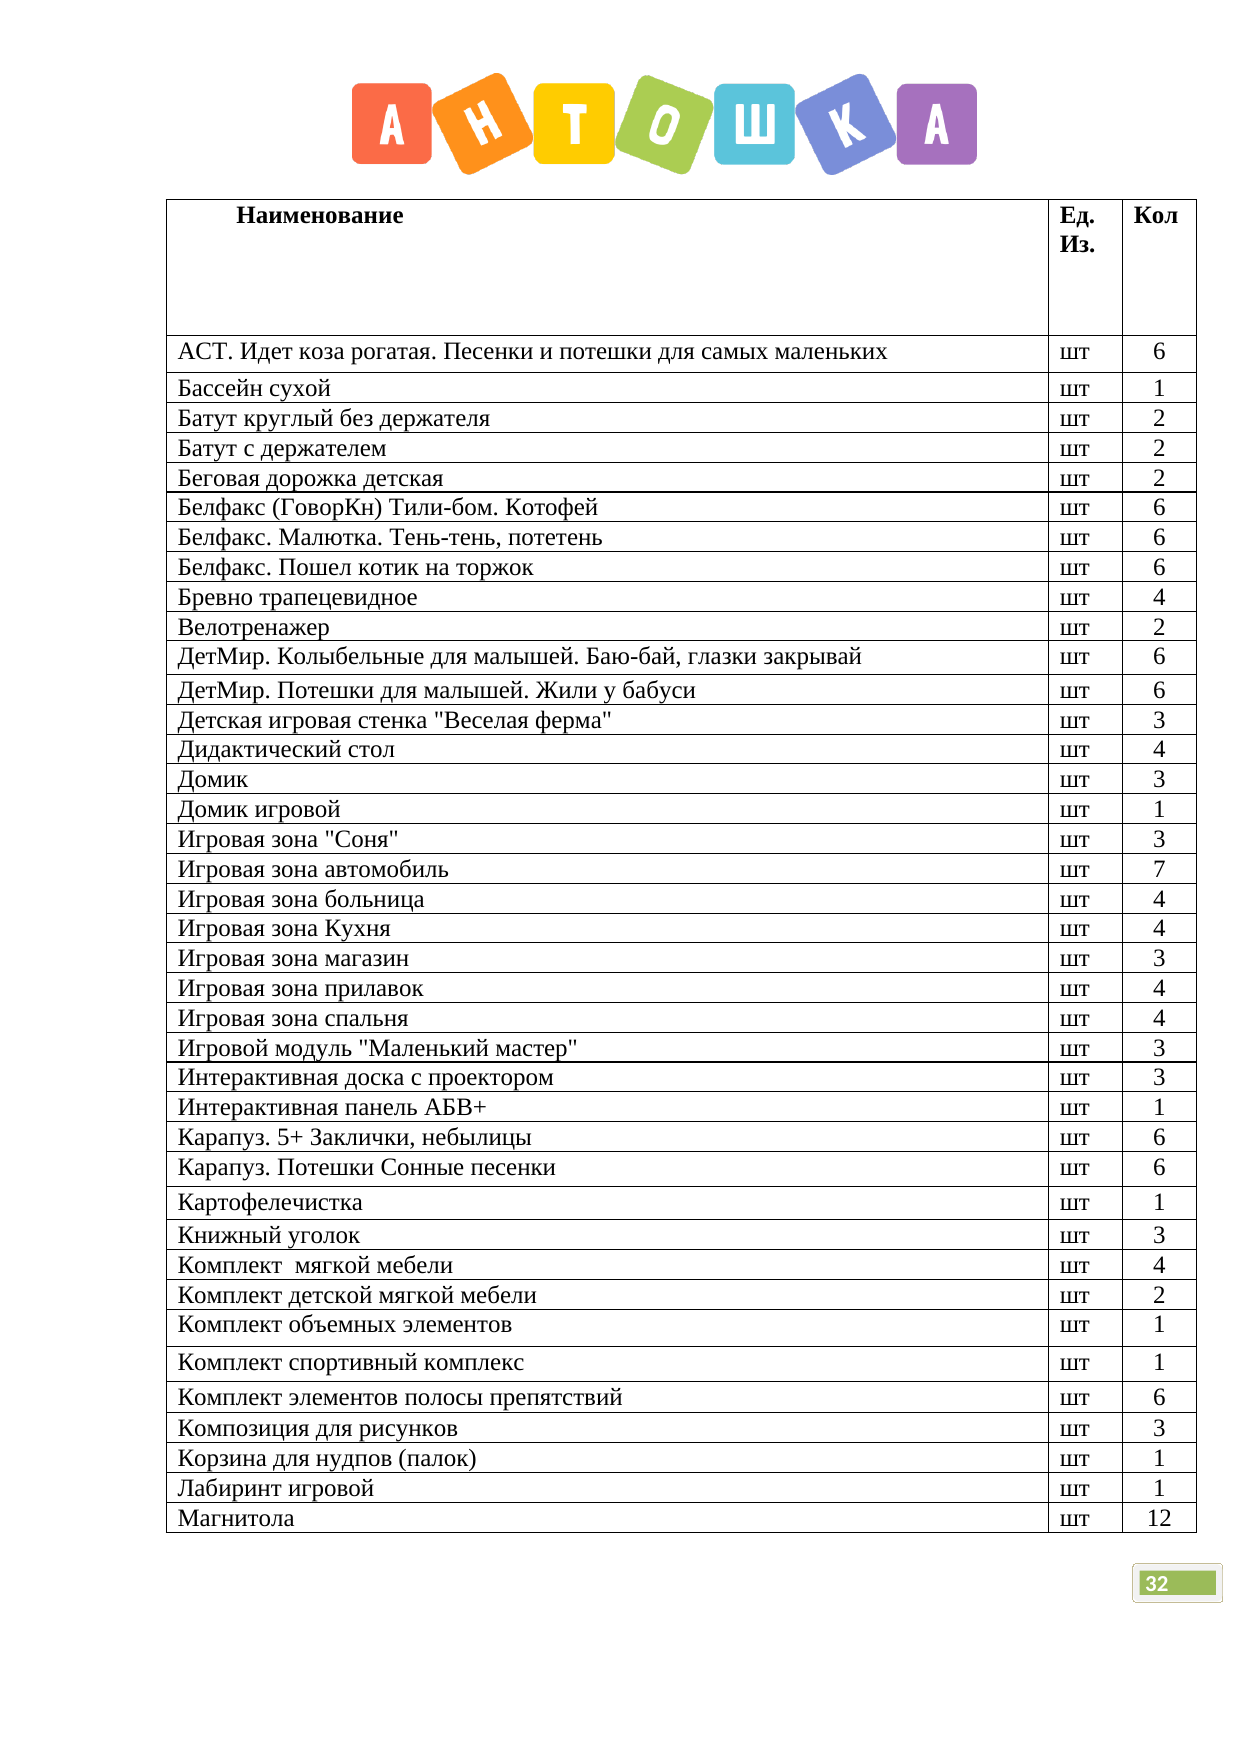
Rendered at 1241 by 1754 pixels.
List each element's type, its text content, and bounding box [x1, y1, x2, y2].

table_cell 2 [1123, 463, 1196, 491]
picture [352, 73, 977, 175]
table_header Наименование [167, 200, 1048, 335]
table_cell 1 [1123, 1347, 1196, 1381]
table_cell шт [1049, 854, 1122, 883]
table_cell Игровая зона автомобиль [167, 854, 1048, 883]
table_cell Белфакс (ГоворКн) Тили-бом. Котофей [167, 493, 1048, 521]
table_cell 6 [1123, 493, 1196, 521]
table_cell 3 [1123, 764, 1196, 793]
table_cell Дидактический стол [167, 735, 1048, 763]
table_cell 6 [1123, 522, 1196, 551]
table_cell 6 [1123, 336, 1196, 372]
table_cell шт [1049, 403, 1122, 432]
table_cell шт [1049, 1413, 1122, 1442]
table_cell шт [1049, 1033, 1122, 1061]
table_cell шт [1049, 1503, 1122, 1532]
table_cell 3 [1123, 1220, 1196, 1249]
table_cell 1 [1123, 1187, 1196, 1219]
table_cell шт [1049, 1250, 1122, 1279]
table_cell Книжный уголок [167, 1220, 1048, 1249]
table_cell шт [1049, 493, 1122, 521]
table_cell шт [1049, 735, 1122, 763]
table_cell шт [1049, 373, 1122, 402]
table_cell шт [1049, 463, 1122, 491]
table_cell 3 [1123, 705, 1196, 733]
table_cell Беговая дорожка детская [167, 463, 1048, 491]
table_cell шт [1049, 675, 1122, 704]
table_cell Белфакс. Пошел котик на торжок [167, 552, 1048, 581]
table_cell 2 [1123, 403, 1196, 432]
table_cell шт [1049, 764, 1122, 793]
table_cell Игровая зона "Соня" [167, 824, 1048, 853]
table_cell 3 [1123, 824, 1196, 853]
table_cell шт [1049, 522, 1122, 551]
table_cell шт [1049, 973, 1122, 1002]
table_cell Белфакс. Малютка. Тень-тень, потетень [167, 522, 1048, 551]
table_cell 4 [1123, 582, 1196, 611]
table_cell 4 [1123, 973, 1196, 1002]
table_cell шт [1049, 1382, 1122, 1412]
table_cell 6 [1123, 1152, 1196, 1186]
table_cell Комплект мягкой мебели [167, 1250, 1048, 1279]
table_cell Магнитола [167, 1503, 1048, 1532]
table_header Ед. Из. [1049, 200, 1122, 335]
table_cell Бассейн сухой [167, 373, 1048, 402]
table_cell 3 [1123, 1063, 1196, 1091]
table_cell 4 [1123, 914, 1196, 942]
table_cell шт [1049, 1347, 1122, 1381]
table_cell 4 [1123, 735, 1196, 763]
table_cell 6 [1123, 1382, 1196, 1412]
table_cell Домик [167, 764, 1048, 793]
table_cell Комплект детской мягкой мебели [167, 1280, 1048, 1308]
table_cell Карапуз. Потешки Сонные песенки [167, 1152, 1048, 1186]
table_cell Карапуз. 5+ Заклички, небылицы [167, 1122, 1048, 1151]
table_cell шт [1049, 1152, 1122, 1186]
table_cell 4 [1123, 1250, 1196, 1279]
table_cell 4 [1123, 1003, 1196, 1032]
table_cell Домик игровой [167, 794, 1048, 823]
table_cell Картофелечистка [167, 1187, 1048, 1219]
table_cell шт [1049, 433, 1122, 462]
table_cell 2 [1123, 612, 1196, 640]
table_cell Детская игровая стенка "Веселая ферма" [167, 705, 1048, 733]
table_cell шт [1049, 1220, 1122, 1249]
table_cell Игровая зона магазин [167, 943, 1048, 972]
table_cell шт [1049, 1280, 1122, 1308]
table_cell Игровая зона прилавок [167, 973, 1048, 1002]
table_cell 1 [1123, 1473, 1196, 1502]
table_cell шт [1049, 612, 1122, 640]
table_cell 1 [1123, 794, 1196, 823]
table_cell шт [1049, 641, 1122, 674]
table_cell 12 [1123, 1503, 1196, 1532]
table_cell 3 [1123, 1413, 1196, 1442]
table_cell Комплект объемных элементов [167, 1310, 1048, 1346]
table_cell Интерактивная доска с проектором [167, 1063, 1048, 1091]
table_cell шт [1049, 582, 1122, 611]
table_cell Игровая зона больница [167, 884, 1048, 912]
table_cell 1 [1123, 1092, 1196, 1121]
table_cell 6 [1123, 675, 1196, 704]
table_header Кол [1123, 200, 1196, 335]
table_cell ДетМир. Потешки для малышей. Жили у бабуси [167, 675, 1048, 704]
table_cell шт [1049, 1092, 1122, 1121]
table_cell шт [1049, 884, 1122, 912]
table_cell Бревно трапецевидное [167, 582, 1048, 611]
table_cell шт [1049, 914, 1122, 942]
table_cell Корзина для нудпов (палок) [167, 1443, 1048, 1472]
table_cell 1 [1123, 1310, 1196, 1346]
table_cell 3 [1123, 1033, 1196, 1061]
table_cell Лабиринт игровой [167, 1473, 1048, 1502]
table_cell 1 [1123, 1443, 1196, 1472]
table_cell шт [1049, 336, 1122, 372]
table_cell шт [1049, 794, 1122, 823]
table_cell 6 [1123, 552, 1196, 581]
table_cell шт [1049, 943, 1122, 972]
table_cell 1 [1123, 373, 1196, 402]
table_cell Композиция для рисунков [167, 1413, 1048, 1442]
table_cell 2 [1123, 433, 1196, 462]
table_cell 6 [1123, 641, 1196, 674]
table_cell Комплект элементов полосы препятствий [167, 1382, 1048, 1412]
table_cell 4 [1123, 884, 1196, 912]
table_cell шт [1049, 1473, 1122, 1502]
table_cell Игровая зона спальня [167, 1003, 1048, 1032]
table_cell шт [1049, 824, 1122, 853]
table_cell шт [1049, 1187, 1122, 1219]
table_cell 3 [1123, 943, 1196, 972]
table_cell Батут круглый без держателя [167, 403, 1048, 432]
table_cell шт [1049, 1310, 1122, 1346]
table_cell ДетМир. Колыбельные для малышей. Баю-бай, глазки закрывай [167, 641, 1048, 674]
table_cell шт [1049, 552, 1122, 581]
table_cell 2 [1123, 1280, 1196, 1308]
table_cell АСТ. Идет коза рогатая. Песенки и потешки для самых маленьких [167, 336, 1048, 372]
table_cell Игровая зона Кухня [167, 914, 1048, 942]
table_cell шт [1049, 1063, 1122, 1091]
table_cell Комплект спортивный комплекс [167, 1347, 1048, 1381]
table_cell Батут с держателем [167, 433, 1048, 462]
table_cell шт [1049, 1003, 1122, 1032]
table_cell шт [1049, 705, 1122, 733]
table_cell 6 [1123, 1122, 1196, 1151]
table_cell 7 [1123, 854, 1196, 883]
table_cell Велотренажер [167, 612, 1048, 640]
table_cell Игровой модуль "Маленький мастер" [167, 1033, 1048, 1061]
table_cell шт [1049, 1122, 1122, 1151]
table_cell Интерактивная панель АБВ+ [167, 1092, 1048, 1121]
table_cell шт [1049, 1443, 1122, 1472]
